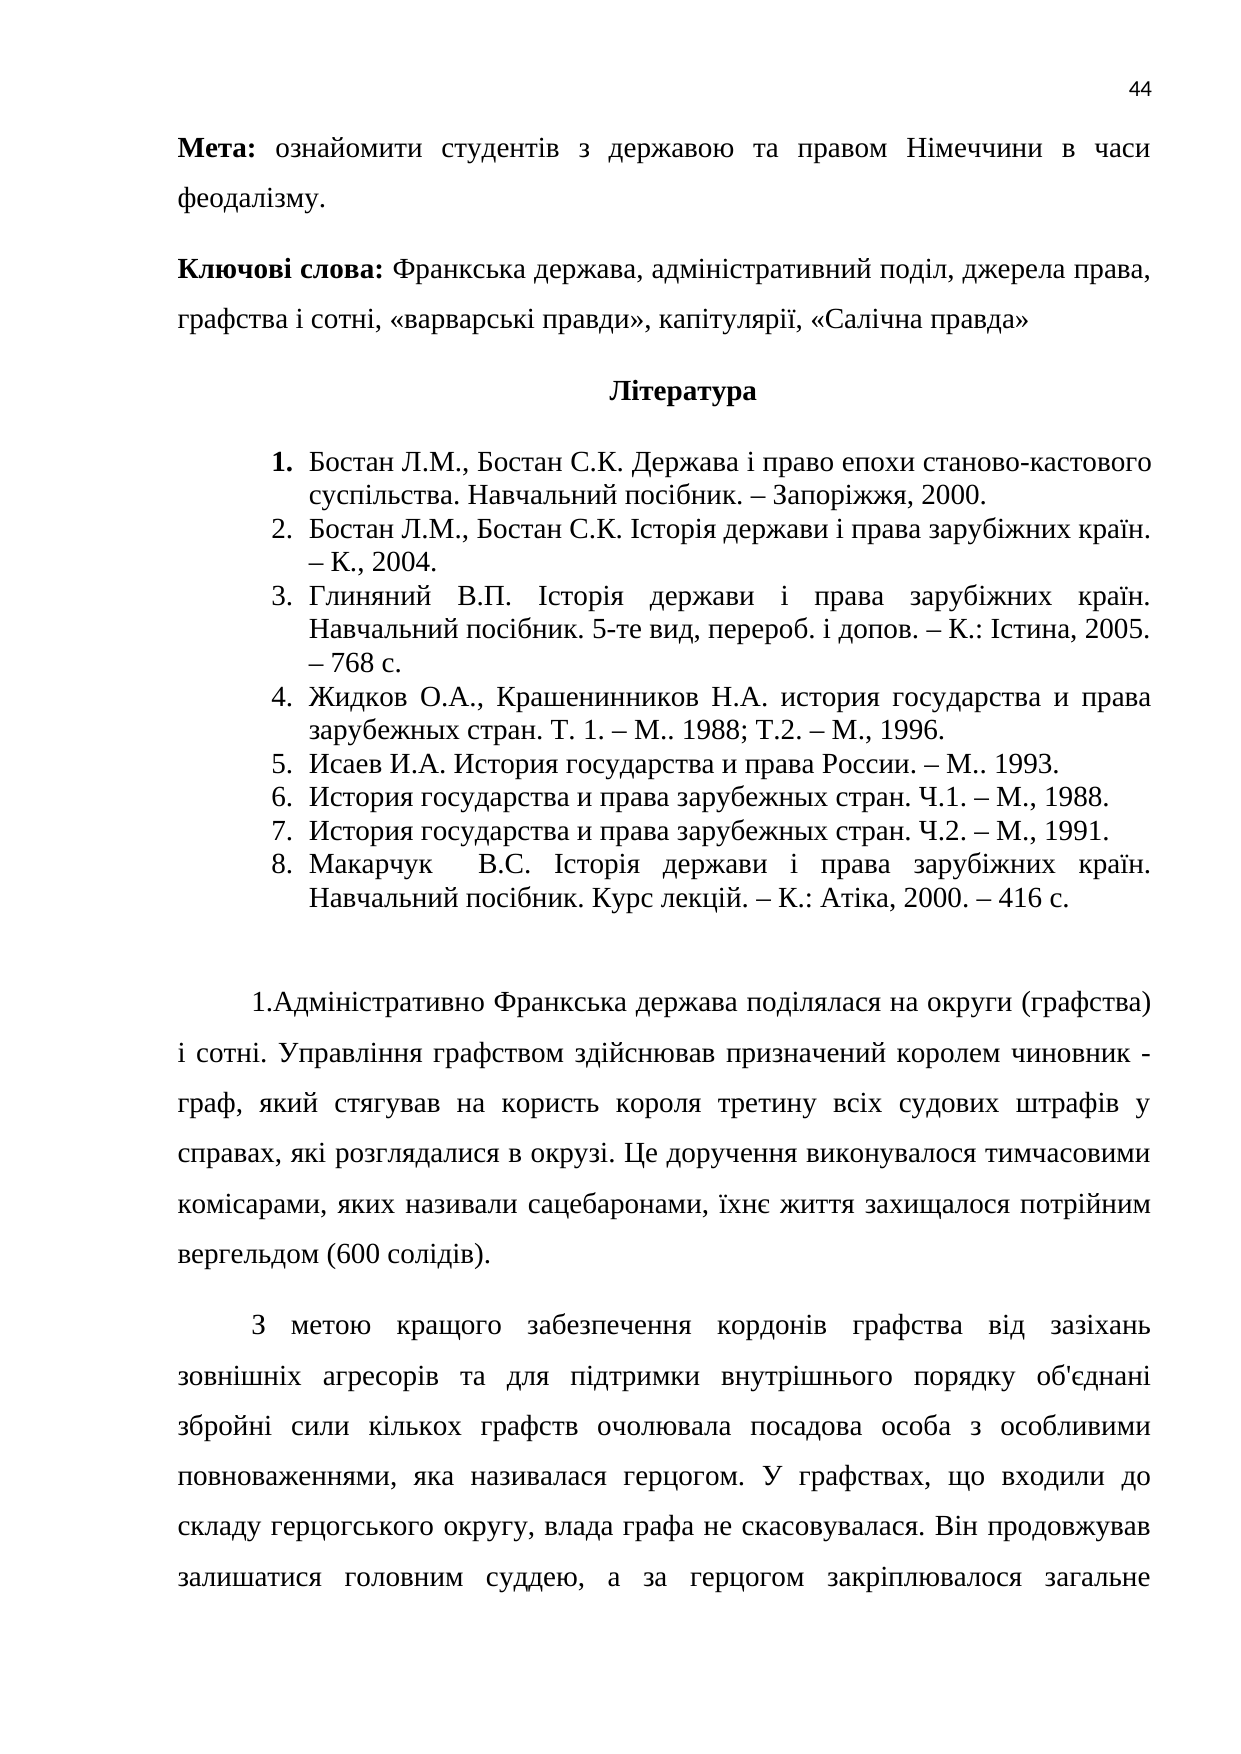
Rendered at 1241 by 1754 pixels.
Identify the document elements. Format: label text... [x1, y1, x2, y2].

list Бостан Л.М., Бостан С.К. Історія держави і права зарубіжних країн. – К., 2004. [271, 511, 1152, 578]
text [177, 1307, 1152, 1592]
text 1.Адміністративно Франкська держава поділялася на округи (графства) і сотні. Управління графством здійснював призначений королем чиновник - граф, який стягував на користь короля третину всіх судових штрафів у справах, які розглядалися в окрузі. Це доручення виконувалося тимчасовими комісарами, яких називали сацебаронами, їхнє життя захищалося потрійним вергельдом (600 солідів). [177, 984, 1152, 1270]
list Глиняний В.П. Історія держави і права зарубіжних країн. Навчальний посібник. 5-те вид, перероб. і допов. – К.: Істина, 2005. – 768 с. [271, 578, 1152, 679]
list Жидков О.А., Крашенинников Н.А. история государства и права зарубежных стран. Т. 1. – М.. 1988; Т.2. – М., 1996. [271, 679, 1152, 746]
text Мета: ознайомити студентів з державою та правом Німеччини в часи феодалізму. [177, 130, 1152, 214]
text Література [215, 373, 1152, 406]
list Макарчук В.С. Історія держави і права зарубіжних країн. Навчальний посібник. Курс лекцій. – К.: Атіка, 2000. – 416 с. [271, 846, 1152, 913]
text Ключові слова: Франкська держава, адміністративний поділ, джерела права, графства і сотні, «варварські правди», капітулярії, «Салічна правда» [177, 251, 1152, 335]
list Бостан Л.М., Бостан С.К. Держава і право епохи станово-кастового суспільства. Навчальний посібник. – Запоріжжя, 2000. [271, 444, 1152, 511]
list Исаев И.А. История государства и права России. – М.. 1993. [271, 746, 1152, 779]
list История государства и права зарубежных стран. Ч.2. – М., 1991. [271, 813, 1152, 846]
list История государства и права зарубежных стран. Ч.1. – М., 1988. [271, 779, 1152, 813]
